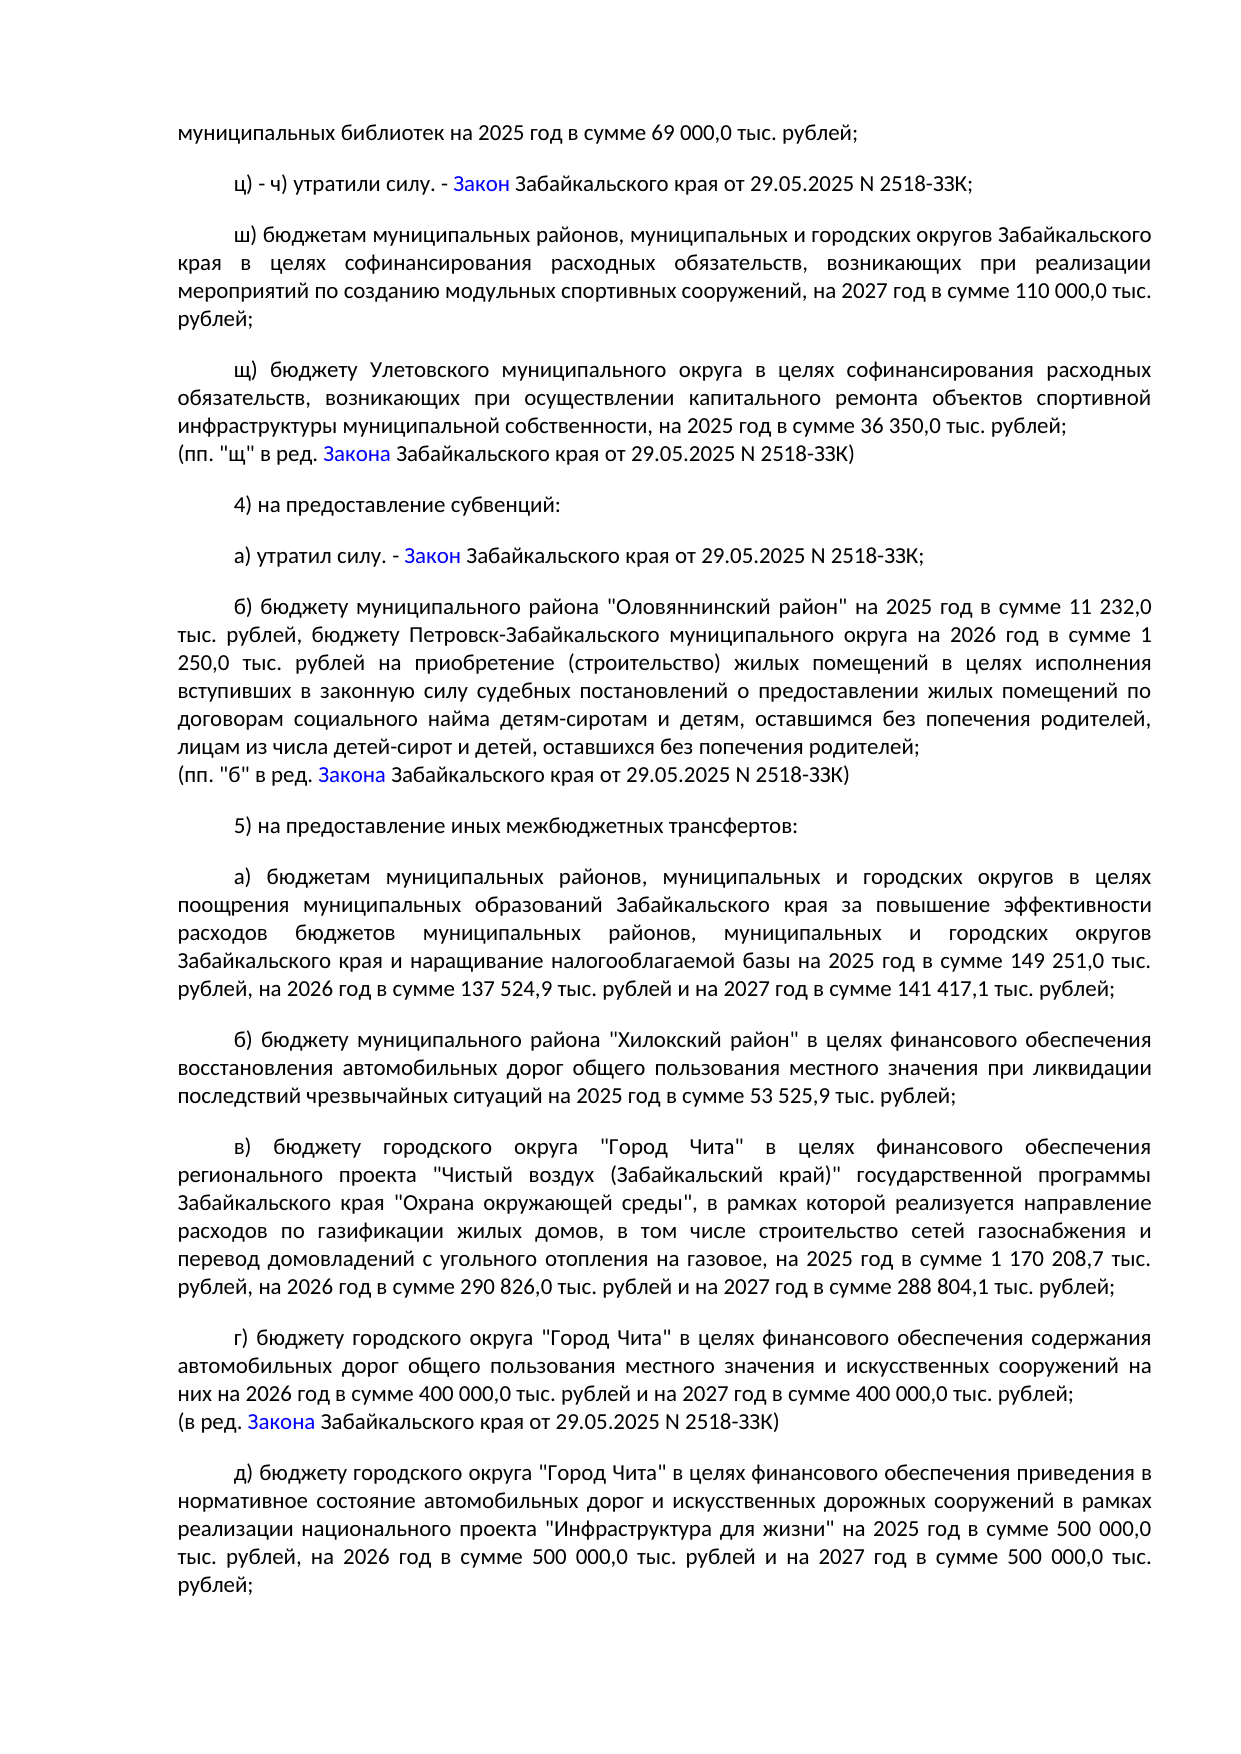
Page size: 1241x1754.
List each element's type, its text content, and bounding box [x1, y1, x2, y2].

text (пп. "б" в ред. Закона Забайкальского края от 29.05.2025 N 2518-ЗЗК) [177, 760, 1152, 788]
text ш) бюджетам муниципальных районов, муниципальных и городских округов Забайкальского края в целях софинансирования расходных обязательств, возникающих при реализации мероприятий по созданию модульных спортивных сооружений, на 2027 год в сумме 110 000,0 тыс. рублей; [177, 220, 1152, 332]
text г) бюджету городского округа "Город Чита" в целях финансового обеспечения содержания автомобильных дорог общего пользования местного значения и искусственных сооружений на них на 2026 год в сумме 400 000,0 тыс. рублей и на 2027 год в сумме 400 000,0 тыс. рублей; [177, 1323, 1152, 1407]
text а) бюджетам муниципальных районов, муниципальных и городских округов в целях поощрения муниципальных образований Забайкальского края за повышение эффективности расходов бюджетов муниципальных районов, муниципальных и городских округов Забайкальского края и наращивание налогооблагаемой базы на 2025 год в сумме 149 251,0 тыс. рублей, на 2026 год в сумме 137 524,9 тыс. рублей и на 2027 год в сумме 141 417,1 тыс. рублей; [177, 862, 1152, 1002]
text (пп. "щ" в ред. Закона Забайкальского края от 29.05.2025 N 2518-ЗЗК) [177, 439, 1152, 467]
text щ) бюджету Улетовского муниципального округа в целях софинансирования расходных обязательств, возникающих при осуществлении капитального ремонта объектов спортивной инфраструктуры муниципальной собственности, на 2025 год в сумме 36 350,0 тыс. рублей; [177, 355, 1152, 439]
text б) бюджету муниципального района "Хилокский район" в целях финансового обеспечения восстановления автомобильных дорог общего пользования местного значения при ликвидации последствий чрезвычайных ситуаций на 2025 год в сумме 53 525,9 тыс. рублей; [177, 1025, 1152, 1109]
text д) бюджету городского округа "Город Чита" в целях финансового обеспечения приведения в нормативное состояние автомобильных дорог и искусственных дорожных сооружений в рамках реализации национального проекта "Инфраструктура для жизни" на 2025 год в сумме 500 000,0 тыс. рублей, на 2026 год в сумме 500 000,0 тыс. рублей и на 2027 год в сумме 500 000,0 тыс. рублей; [177, 1458, 1152, 1598]
text 5) на предоставление иных межбюджетных трансфертов: [177, 811, 1152, 839]
text 4) на предоставление субвенций: [177, 490, 1152, 518]
text а) утратил силу. - Закон Забайкальского края от 29.05.2025 N 2518-ЗЗК; [177, 541, 1152, 569]
text б) бюджету муниципального района "Оловяннинский район" на 2025 год в сумме 11 232,0 тыс. рублей, бюджету Петровск-Забайкальского муниципального округа на 2026 год в сумме 1 250,0 тыс. рублей на приобретение (строительство) жилых помещений в целях исполнения вступивших в законную силу судебных постановлений о предоставлении жилых помещений по договорам социального найма детям-сиротам и детям, оставшимся без попечения родителей, лицам из числа детей-сирот и детей, оставшихся без попечения родителей; [177, 592, 1152, 760]
text ц) - ч) утратили силу. - Закон Забайкальского края от 29.05.2025 N 2518-ЗЗК; [177, 169, 1152, 197]
text (в ред. Закона Забайкальского края от 29.05.2025 N 2518-ЗЗК) [177, 1407, 1152, 1435]
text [177, 118, 1152, 146]
text в) бюджету городского округа "Город Чита" в целях финансового обеспечения регионального проекта "Чистый воздух (Забайкальский край)" государственной программы Забайкальского края "Охрана окружающей среды", в рамках которой реализуется направление расходов по газификации жилых домов, в том числе строительство сетей газоснабжения и перевод домовладений с угольного отопления на газовое, на 2025 год в сумме 1 170 208,7 тыс. рублей, на 2026 год в сумме 290 826,0 тыс. рублей и на 2027 год в сумме 288 804,1 тыс. рублей; [177, 1132, 1152, 1300]
